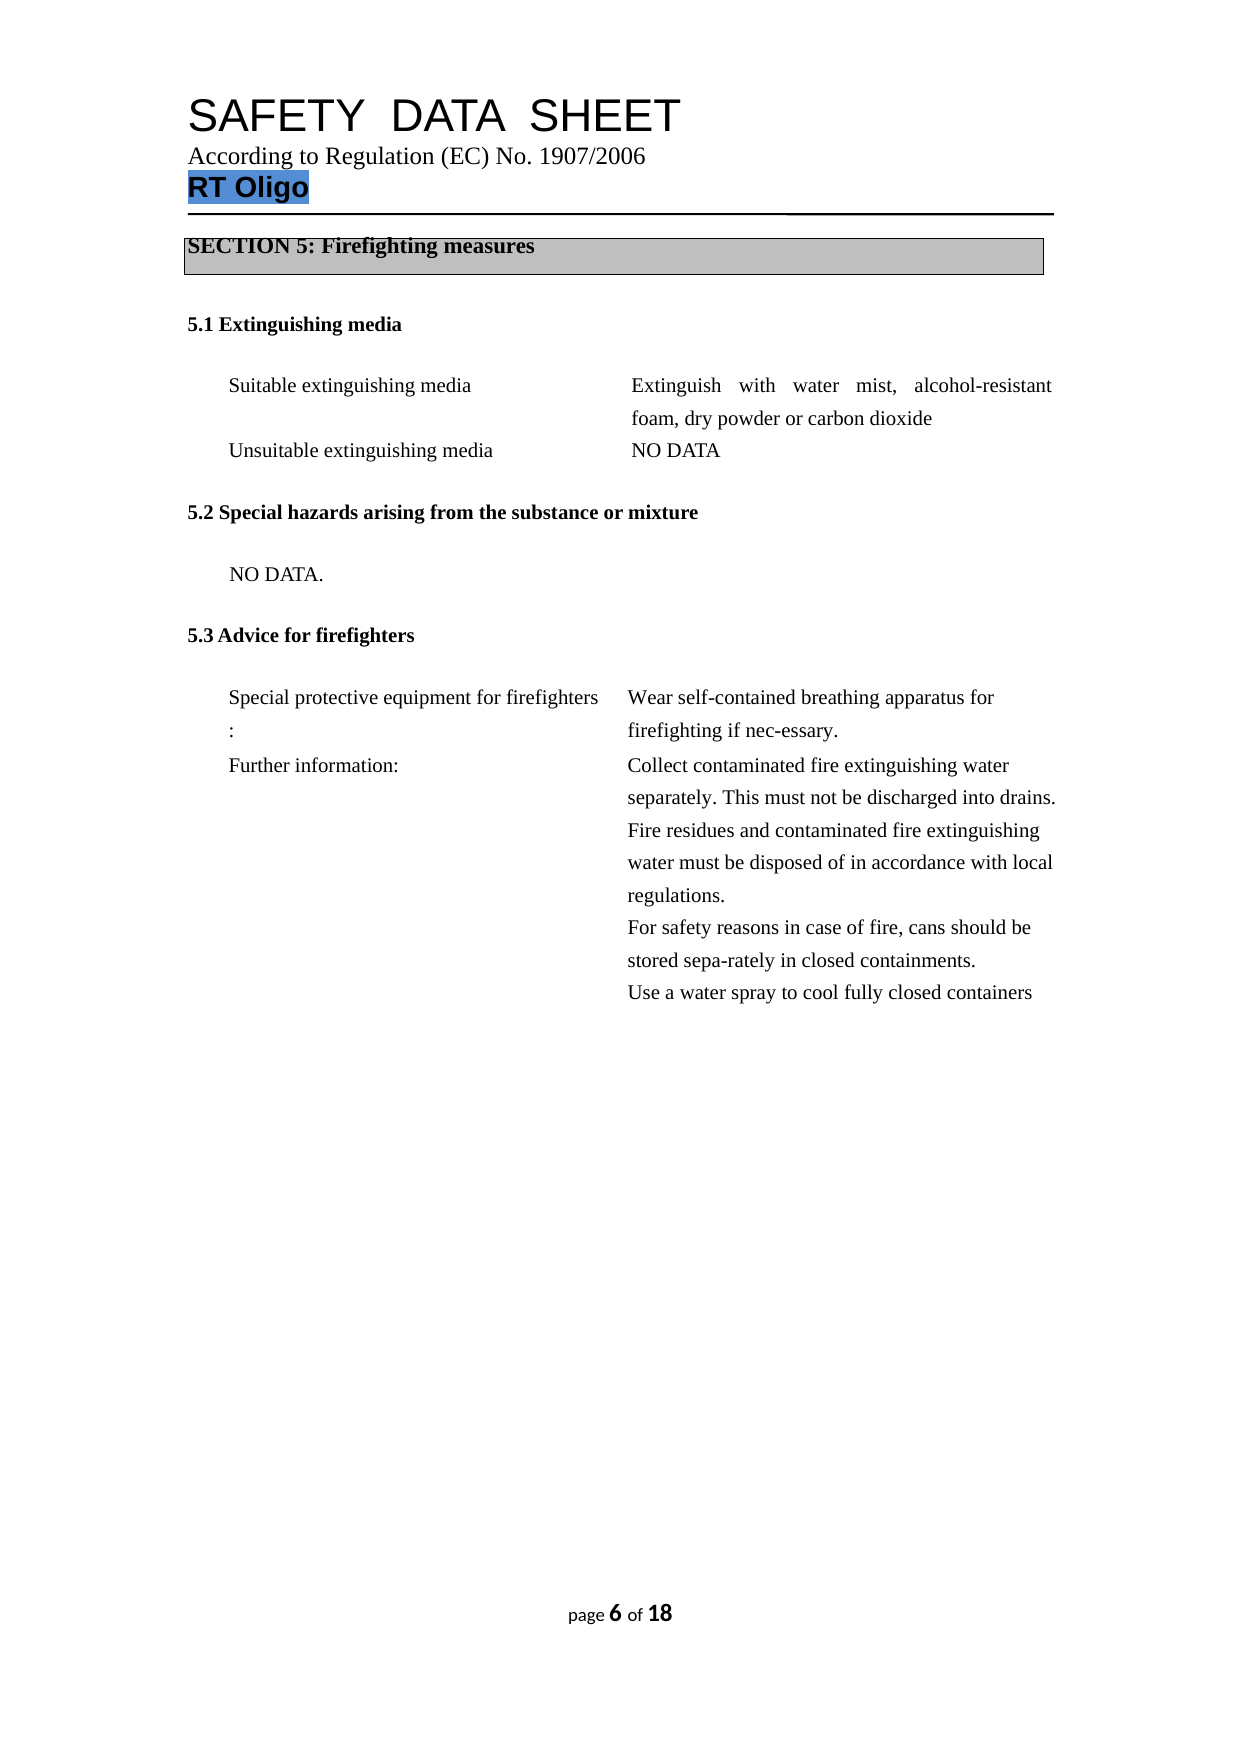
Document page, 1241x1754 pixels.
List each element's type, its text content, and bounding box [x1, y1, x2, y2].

table_header Special protective equipment for firefighters : [217, 681, 616, 749]
table_cell NO DATA [620, 434, 1064, 467]
text SECTION 5: Firefighting measures [187, 229, 1053, 262]
text 5.3 Advice for firefighters [187, 619, 1053, 652]
text 5.1 Extinguishing media [187, 307, 1053, 340]
table_cell Collect contaminated fire extinguishing water separately. This must not be discharged into drains. Fire residues and contaminated fire extinguishing water must be disposed of in accordance with local regulations. For safety reasons in case of fire, cans should be stored sepa-rately in closed containments. Use a water spray to cool fully closed containers [616, 749, 1098, 1017]
text 5.2 Special hazards arising from the substance or mixture [187, 496, 1053, 528]
text NO DATA. [187, 557, 1053, 590]
table_header Suitable extinguishing media [217, 369, 620, 434]
table_cell Further information: [217, 749, 616, 1017]
table_header Extinguish with water mist, alcohol-resistant foam, dry powder or carbon dioxide [620, 369, 1064, 434]
table_header Wear self-contained breathing apparatus for firefighting if nec-essary. [616, 681, 1098, 749]
table_cell Unsuitable extinguishing media [217, 434, 620, 467]
